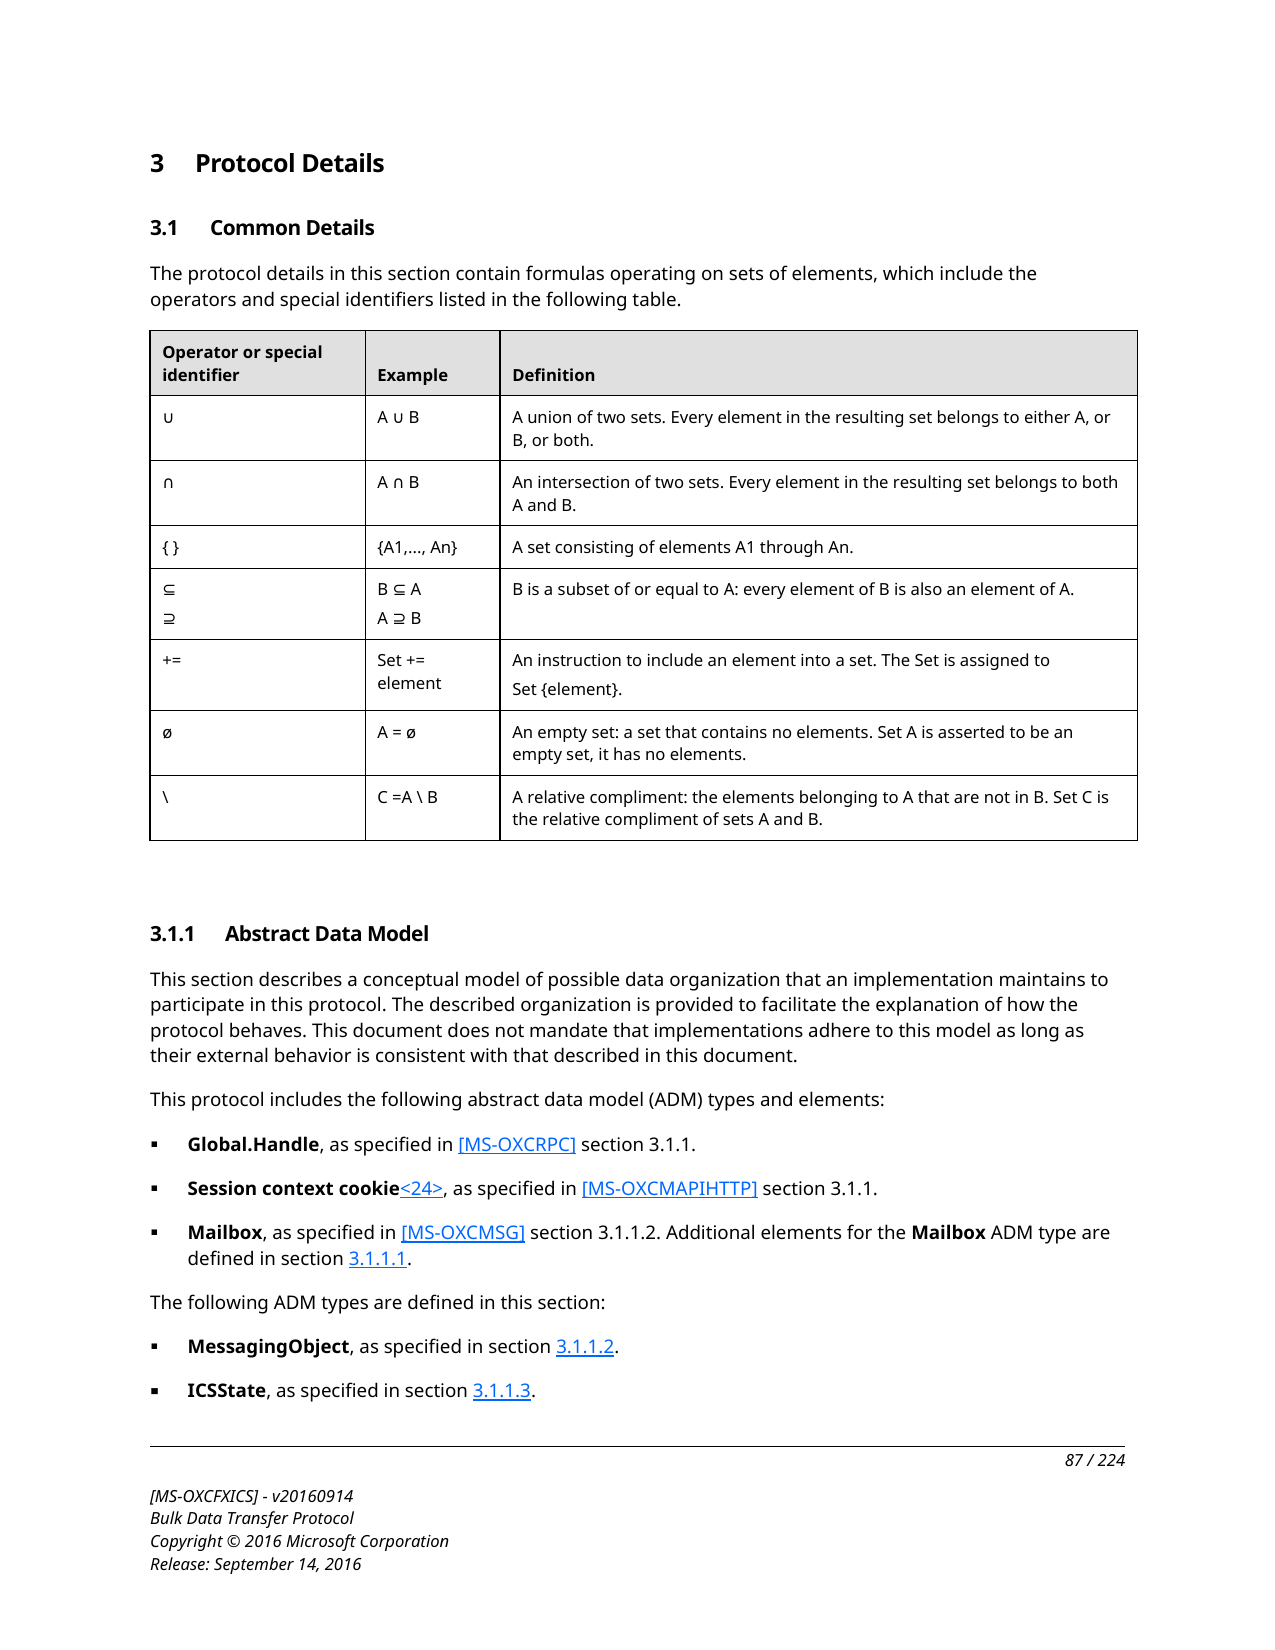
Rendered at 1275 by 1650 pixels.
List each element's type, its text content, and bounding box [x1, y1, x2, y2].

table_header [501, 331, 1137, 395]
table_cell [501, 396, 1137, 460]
list MessagingObject, as specified in section 3.1.1.2. [150, 1333, 1125, 1359]
subtitle Abstract Data Model [150, 919, 1125, 947]
text This section describes a conceptual model of possible data organization that an implementation maintains to participate in this protocol. The described organization is provided to facilitate the explanation of how the protocol behaves. This document does not mandate that implementations adhere to this model as long as their external behavior is consistent with that described in this document. [150, 966, 1125, 1068]
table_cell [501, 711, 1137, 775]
list ICSState, as specified in section 3.1.1.3. [150, 1378, 1125, 1403]
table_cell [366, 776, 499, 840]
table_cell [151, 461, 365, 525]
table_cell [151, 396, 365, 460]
list Mailbox, as specified in [MS-OXCMSG] section 3.1.1.2. Additional elements for the Mailbox ADM type are defined in section 3.1.1.1. [150, 1219, 1125, 1271]
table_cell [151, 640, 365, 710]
list Global.Handle, as specified in [MS-OXCRPC] section 3.1.1. [150, 1131, 1125, 1156]
list Session context cookie<24>, as specified in [MS-OXCMAPIHTTP] section 3.1.1. [150, 1175, 1125, 1201]
subtitle Protocol Details [150, 146, 1125, 180]
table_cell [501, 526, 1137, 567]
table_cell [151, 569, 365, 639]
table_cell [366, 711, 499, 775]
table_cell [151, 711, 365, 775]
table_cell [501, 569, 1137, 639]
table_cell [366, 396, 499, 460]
text The protocol details in this section contain formulas operating on sets of elements, which include the operators and special identifiers listed in the following table. [150, 260, 1125, 311]
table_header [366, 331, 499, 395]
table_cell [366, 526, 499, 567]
text This protocol includes the following abstract data model (ADM) types and elements: [150, 1087, 1125, 1112]
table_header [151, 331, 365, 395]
subtitle Common Details [150, 213, 1125, 242]
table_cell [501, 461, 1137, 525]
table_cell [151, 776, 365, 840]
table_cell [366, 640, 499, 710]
text The following ADM types are defined in this section: [150, 1289, 1125, 1315]
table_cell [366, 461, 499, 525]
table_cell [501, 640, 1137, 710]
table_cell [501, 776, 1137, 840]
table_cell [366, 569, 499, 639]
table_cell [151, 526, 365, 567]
